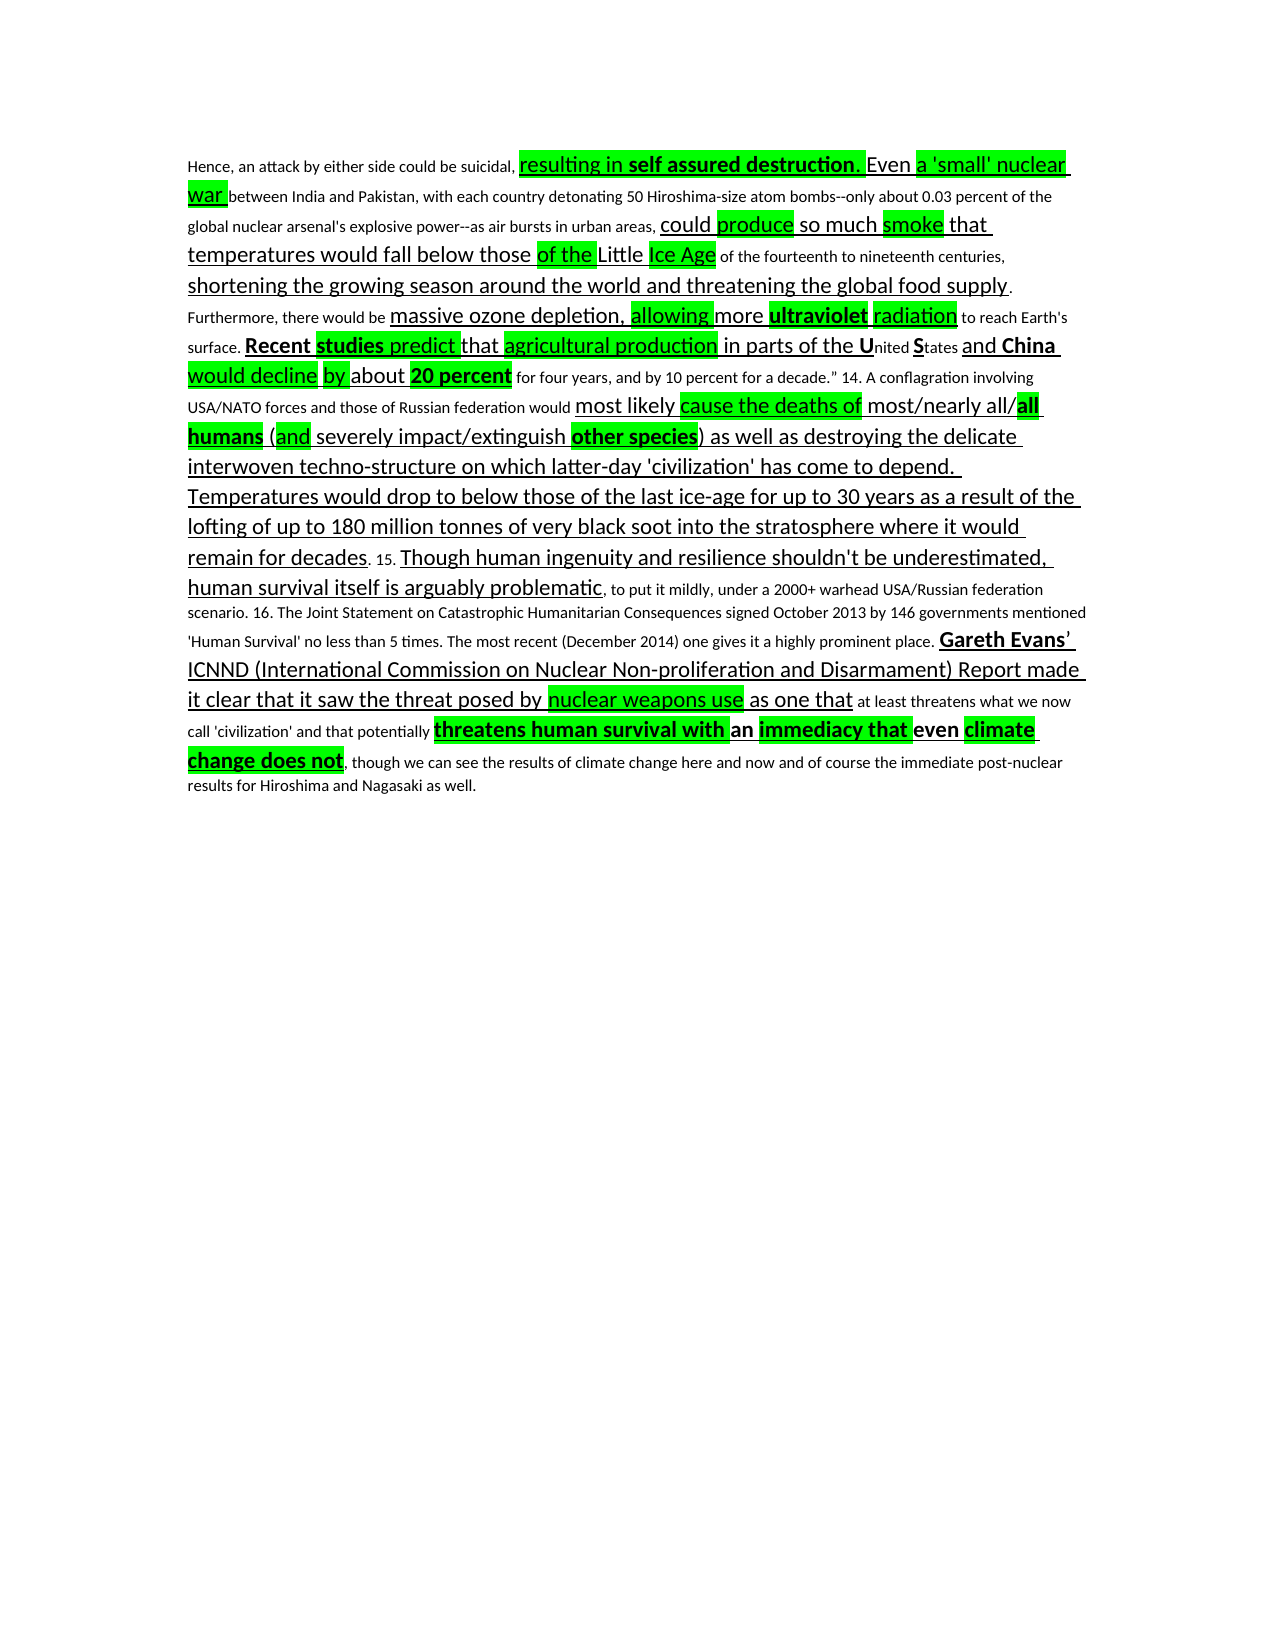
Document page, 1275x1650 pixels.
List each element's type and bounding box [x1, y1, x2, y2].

text [187, 150, 1087, 796]
